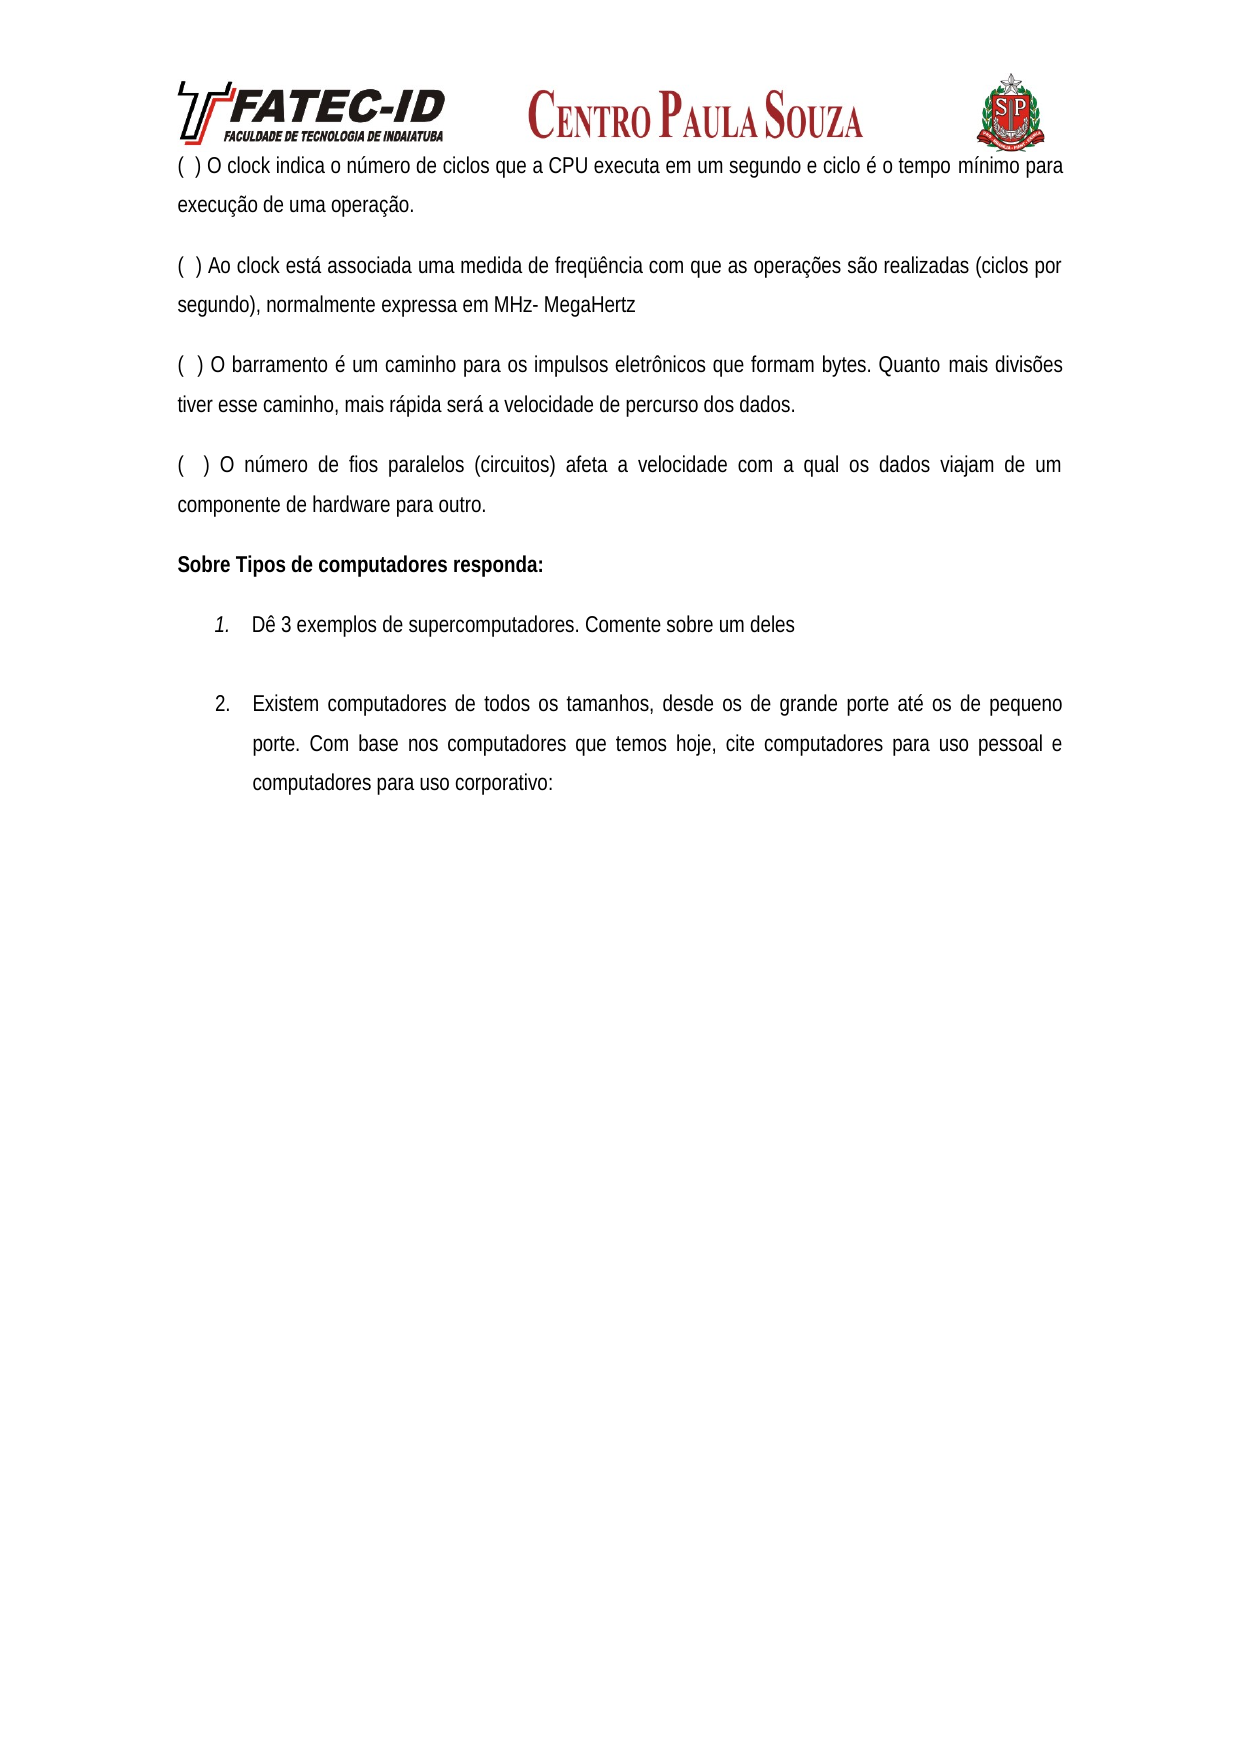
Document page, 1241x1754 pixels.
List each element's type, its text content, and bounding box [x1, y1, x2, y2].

text Sobre Tipos de computadores responda: [177, 551, 1063, 577]
text ( ) O clock indica o número de ciclos que a CPU executa em um segundo e ciclo é o tempo mínimo para execução de uma operação. [177, 152, 1063, 218]
text ( ) O número de fios paralelos (circuitos) afeta a velocidade com a qual os dados viajam de um componente de hardware para outro. [177, 451, 1063, 517]
text ( ) O barramento é um caminho para os impulsos eletrônicos que formam bytes. Quanto mais divisões tiver esse caminho, mais rápida será a velocidade de percurso dos dados. [177, 351, 1063, 417]
list Dê 3 exemplos de supercomputadores. Comente sobre um deles [214, 611, 1063, 638]
list Existem computadores de todos os tamanhos, desde os de grande porte até os de pequeno porte. Com base nos computadores que temos hoje, cite computadores para uso pessoal e computadores para uso corporativo: [215, 690, 1063, 796]
picture [177, 73, 1045, 152]
text ( ) Ao clock está associada uma medida de freqüência com que as operações são realizadas (ciclos por segundo), normalmente expressa em MHz- MegaHertz [177, 252, 1063, 317]
